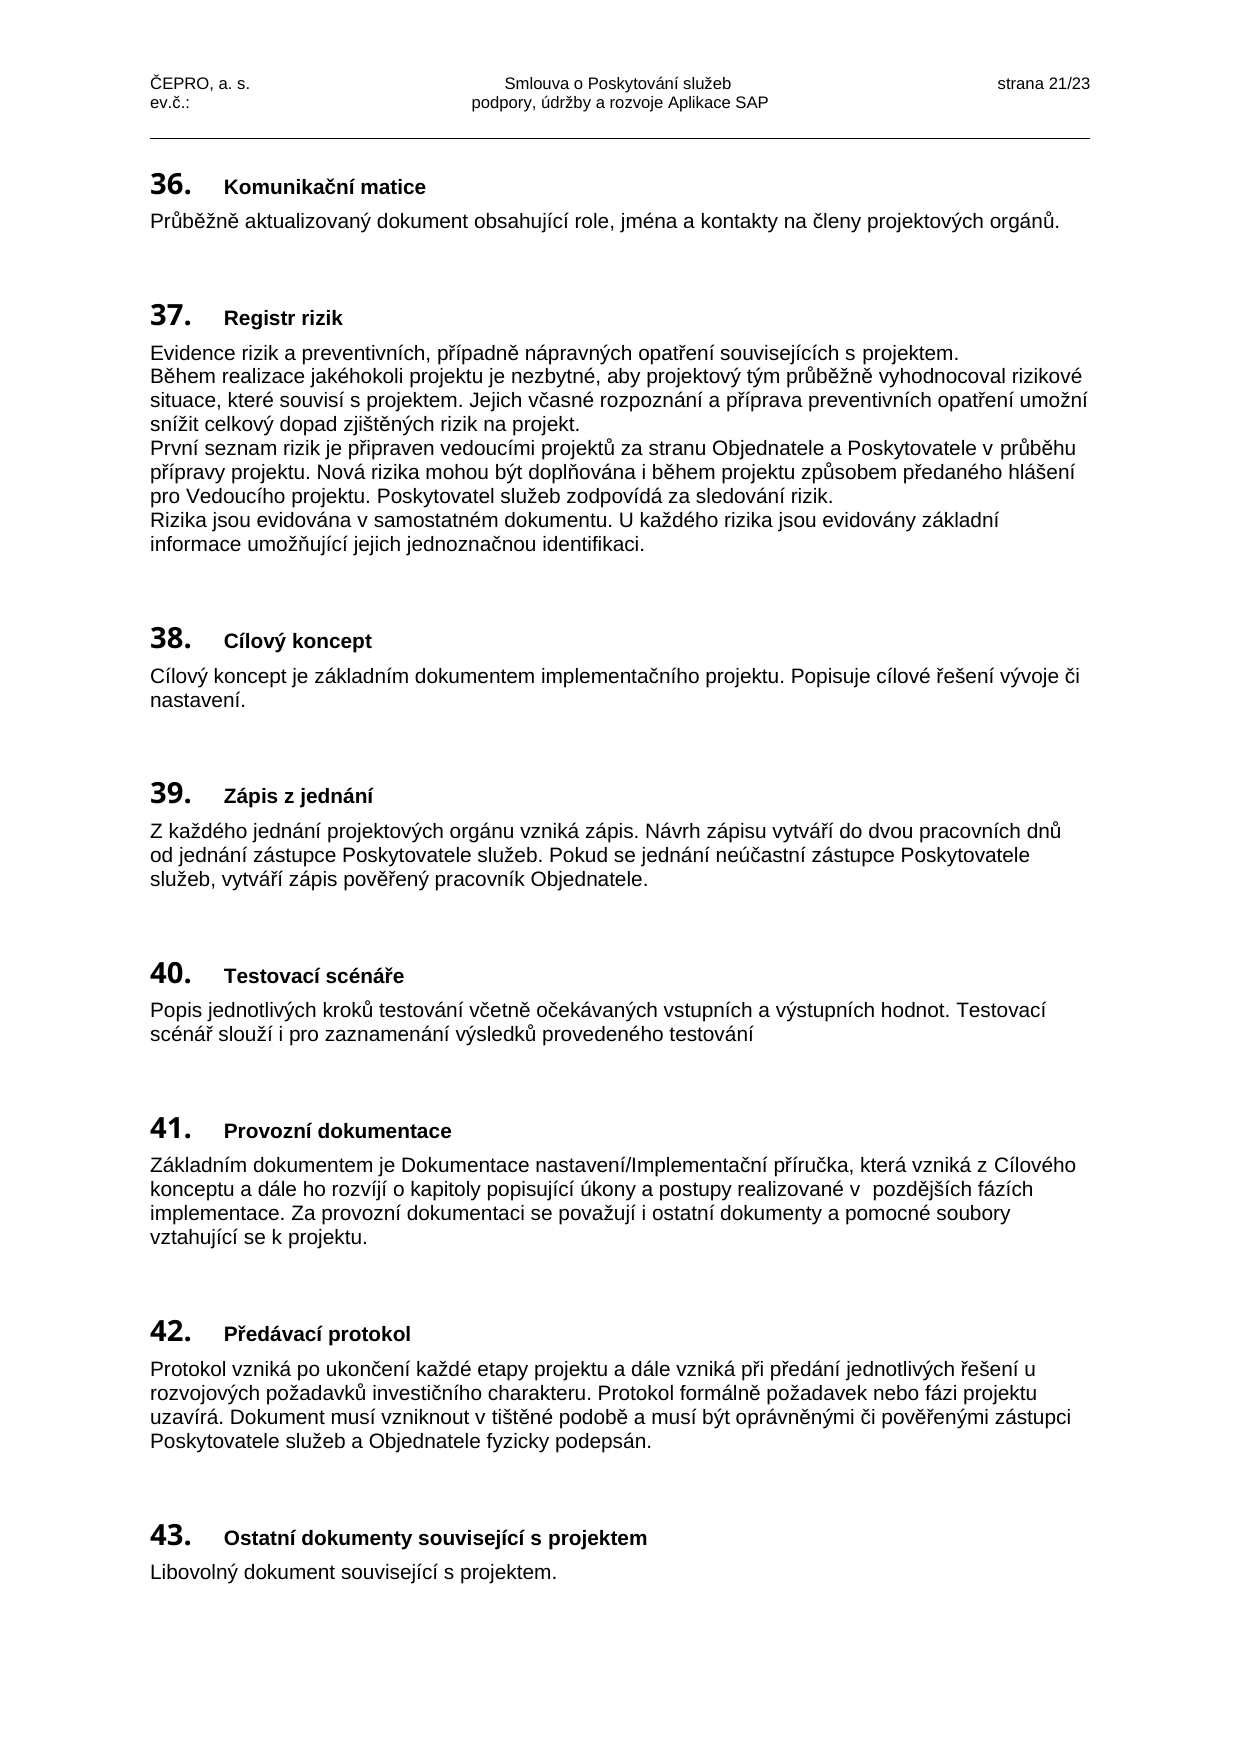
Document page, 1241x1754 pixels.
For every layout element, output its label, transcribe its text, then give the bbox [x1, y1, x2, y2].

subtitle Ostatní dokumenty související s projektem [150, 1514, 1090, 1553]
subtitle Registr rizik [150, 294, 1090, 334]
subtitle Zápis z jednání [150, 773, 1090, 812]
text Základním dokumentem je Dokumentace nastavení/Implementační příručka, která vzniká z Cílového konceptu a dále ho rozvíjí o kapitoly popisující úkony a postupy realizované v pozdějších fázích implementace. Za provozní dokumentaci se považují i ostatní dokumenty a pomocné soubory vztahující se k projektu. [150, 1153, 1090, 1249]
text Protokol vzniká po ukončení každé etapy projektu a dále vzniká při předání jednotlivých řešení u rozvojových požadavků investičního charakteru. Protokol formálně požadavek nebo fázi projektu uzavírá. Dokument musí vzniknout v tištěné podobě a musí být oprávněnými či pověřenými zástupci Poskytovatele služeb a Objednatele fyzicky podepsán. [150, 1357, 1090, 1452]
subtitle Předávací protokol [150, 1311, 1090, 1350]
subtitle Cílový koncept [150, 617, 1090, 657]
text Evidence rizik a preventivních, případně nápravných opatření souvisejících s projektem. [150, 340, 1090, 364]
text Libovolný dokument související s projektem. [150, 1560, 1090, 1584]
text Během realizace jakéhokoli projektu je nezbytné, aby projektový tým průběžně vyhodnocoval rizikové situace, které souvisí s projektem. Jejich včasné rozpoznání a příprava preventivních opatření umožní snížit celkový dopad zjištěných rizik na projekt. [150, 364, 1090, 436]
text Cílový koncept je základním dokumentem implementačního projektu. Popisuje cílové řešení vývoje či nastavení. [150, 663, 1090, 711]
text Popis jednotlivých kroků testování včetně očekávaných vstupních a výstupních hodnot. Testovací scénář slouží i pro zaznamenání výsledků provedeného testování [150, 998, 1090, 1046]
subtitle Testovací scénáře [150, 952, 1090, 992]
text Průběžně aktualizovaný dokument obsahující role, jména a kontakty na členy projektových orgánů. [150, 209, 1090, 233]
subtitle Komunikační matice [150, 163, 1090, 203]
text První seznam rizik je připraven vedoucími projektů za stranu Objednatele a Poskytovatele v průběhu přípravy projektu. Nová rizika mohou být doplňována i během projektu způsobem předaného hlášení pro Vedoucího projektu. Poskytovatel služeb zodpovídá za sledování rizik. [150, 436, 1090, 508]
subtitle Provozní dokumentace [150, 1107, 1090, 1147]
text Rizika jsou evidována v samostatném dokumentu. U každého rizika jsou evidovány základní informace umožňující jejich jednoznačnou identifikaci. [150, 508, 1090, 556]
text Z každého jednání projektových orgánu vzniká zápis. Návrh zápisu vytváří do dvou pracovních dnů od jednání zástupce Poskytovatele služeb. Pokud se jednání neúčastní zástupce Poskytovatele služeb, vytváří zápis pověřený pracovník Objednatele. [150, 819, 1090, 891]
